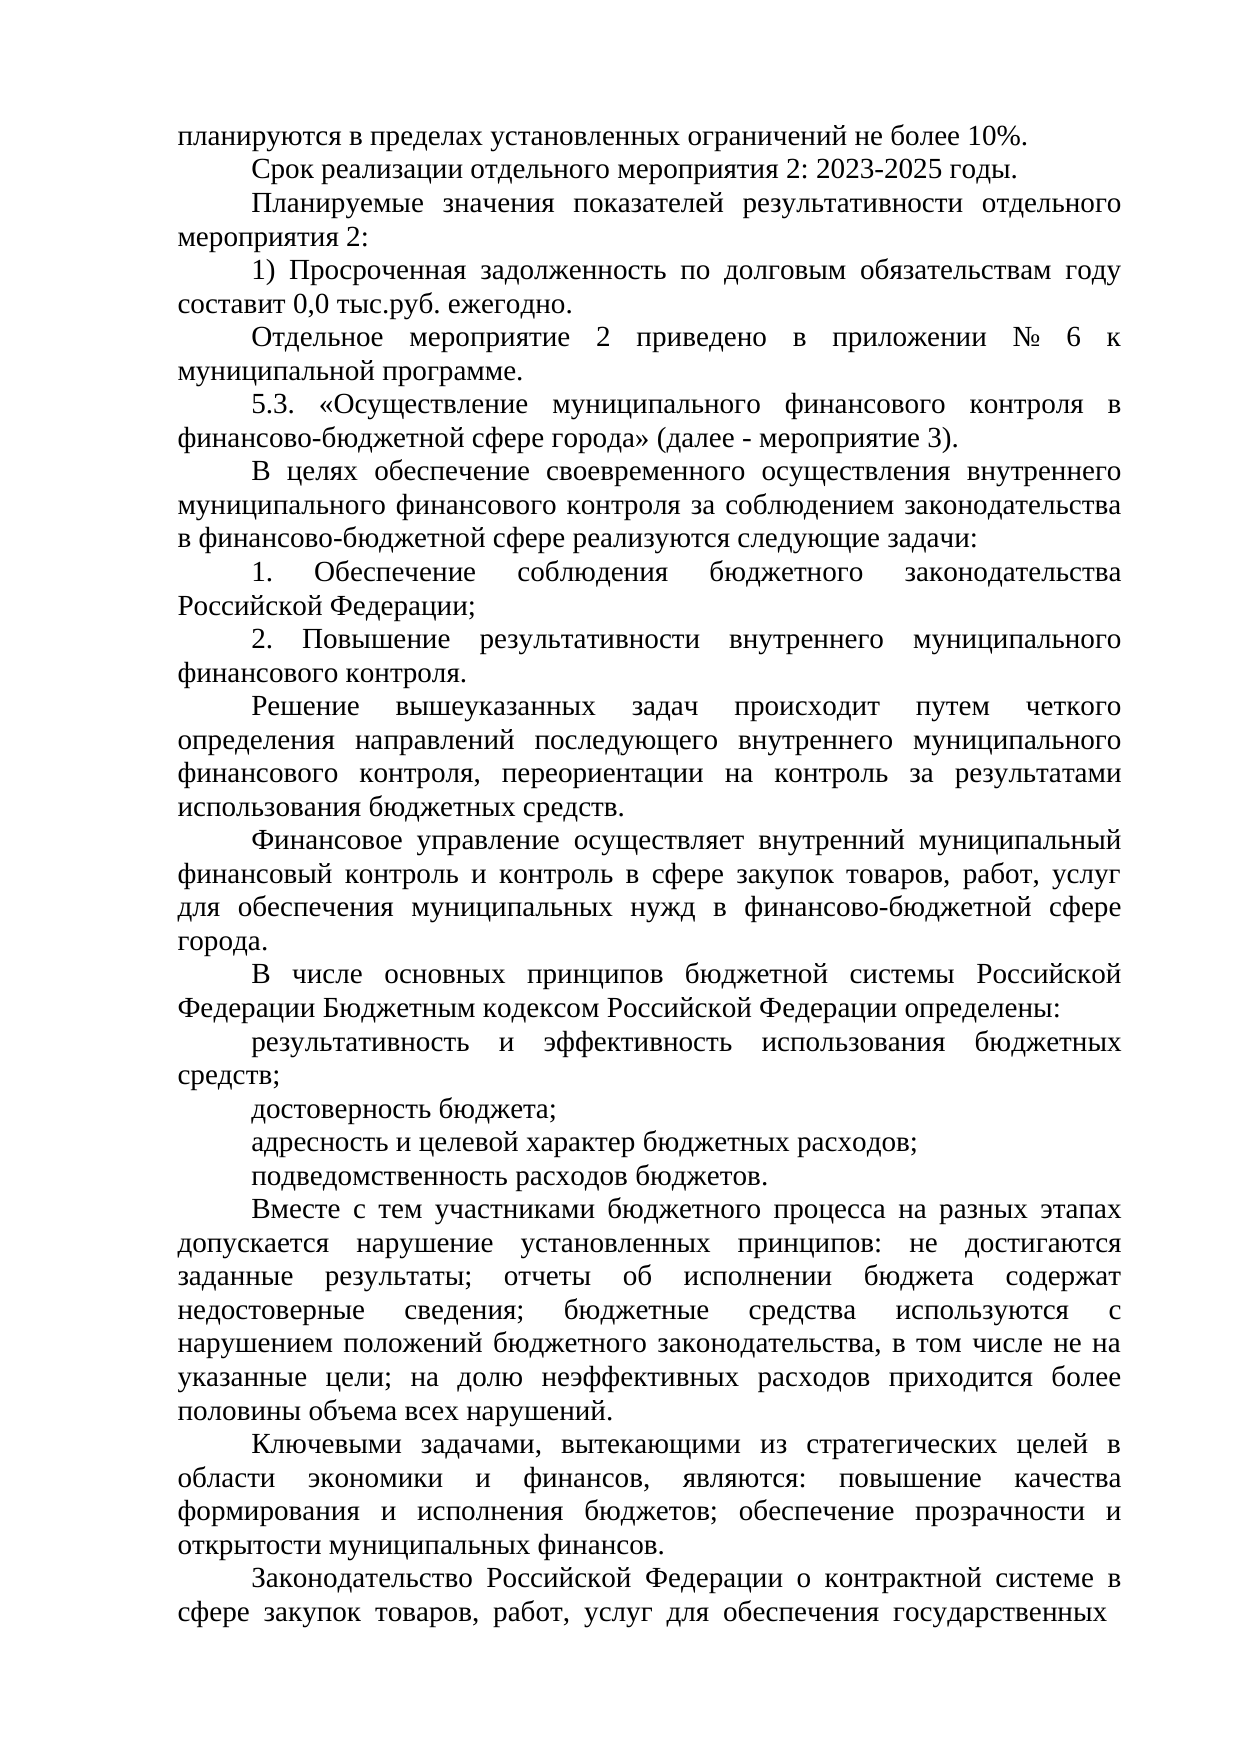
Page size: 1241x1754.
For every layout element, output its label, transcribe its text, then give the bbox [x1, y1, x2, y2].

text Планируемые значения показателей результативности отдельного мероприятия 2: [177, 185, 1122, 252]
text Ключевыми задачами, вытекающими из стратегических целей в области экономики и финансов, являются: повышение качества формирования и исполнения бюджетов; обеспечение прозрачности и открытости муниципальных финансов. [177, 1426, 1122, 1560]
text Решение вышеуказанных задач происходит путем четкого определения направлений последующего внутреннего муниципального финансового контроля, переориентации на контроль за результатами использования бюджетных средств. [177, 688, 1122, 822]
text результативность и эффективность использования бюджетных средств; [177, 1024, 1122, 1091]
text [177, 1560, 1122, 1627]
text В целях обеспечение своевременного осуществления внутреннего муниципального финансового контроля за соблюдением законодательства в финансово-бюджетной сфере реализуются следующие задачи: [177, 453, 1122, 554]
text достоверность бюджета; [177, 1091, 1122, 1124]
text Срок реализации отдельного мероприятия 2: 2023-2025 годы. [177, 152, 1122, 185]
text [177, 118, 1122, 152]
text Вместе с тем участниками бюджетного процесса на разных этапах допускается нарушение установленных принципов: не достигаются заданные результаты; отчеты об исполнении бюджета содержат недостоверные сведения; бюджетные средства используются с нарушением положений бюджетного законодательства, в том числе не на указанные цели; на долю неэффективных расходов приходится более половины объема всех нарушений. [177, 1191, 1122, 1426]
text Отдельное мероприятие 2 приведено в приложении № 6 к муниципальной программе. [177, 319, 1122, 386]
text адресность и целевой характер бюджетных расходов; [177, 1124, 1122, 1158]
text 1. Обеспечение соблюдения бюджетного законодательства Российской Федерации; [177, 554, 1122, 621]
text подведомственность расходов бюджетов. [177, 1158, 1122, 1191]
text Финансовое управление осуществляет внутренний муниципальный финансовый контроль и контроль в сфере закупок товаров, работ, услуг для обеспечения муниципальных нужд в финансово-бюджетной сфере города. [177, 822, 1122, 957]
text 2. Повышение результативности внутреннего муниципального финансового контроля. [177, 621, 1122, 688]
text В числе основных принципов бюджетной системы Российской Федерации Бюджетным кодексом Российской Федерации определены: [177, 957, 1122, 1024]
text 1) Просроченная задолженность по долговым обязательствам году составит 0,0 тыс.руб. ежегодно. [177, 252, 1122, 319]
text 5.3. «Осуществление муниципального финансового контроля в финансово-бюджетной сфере города» (далее - мероприятие 3). [177, 386, 1122, 453]
